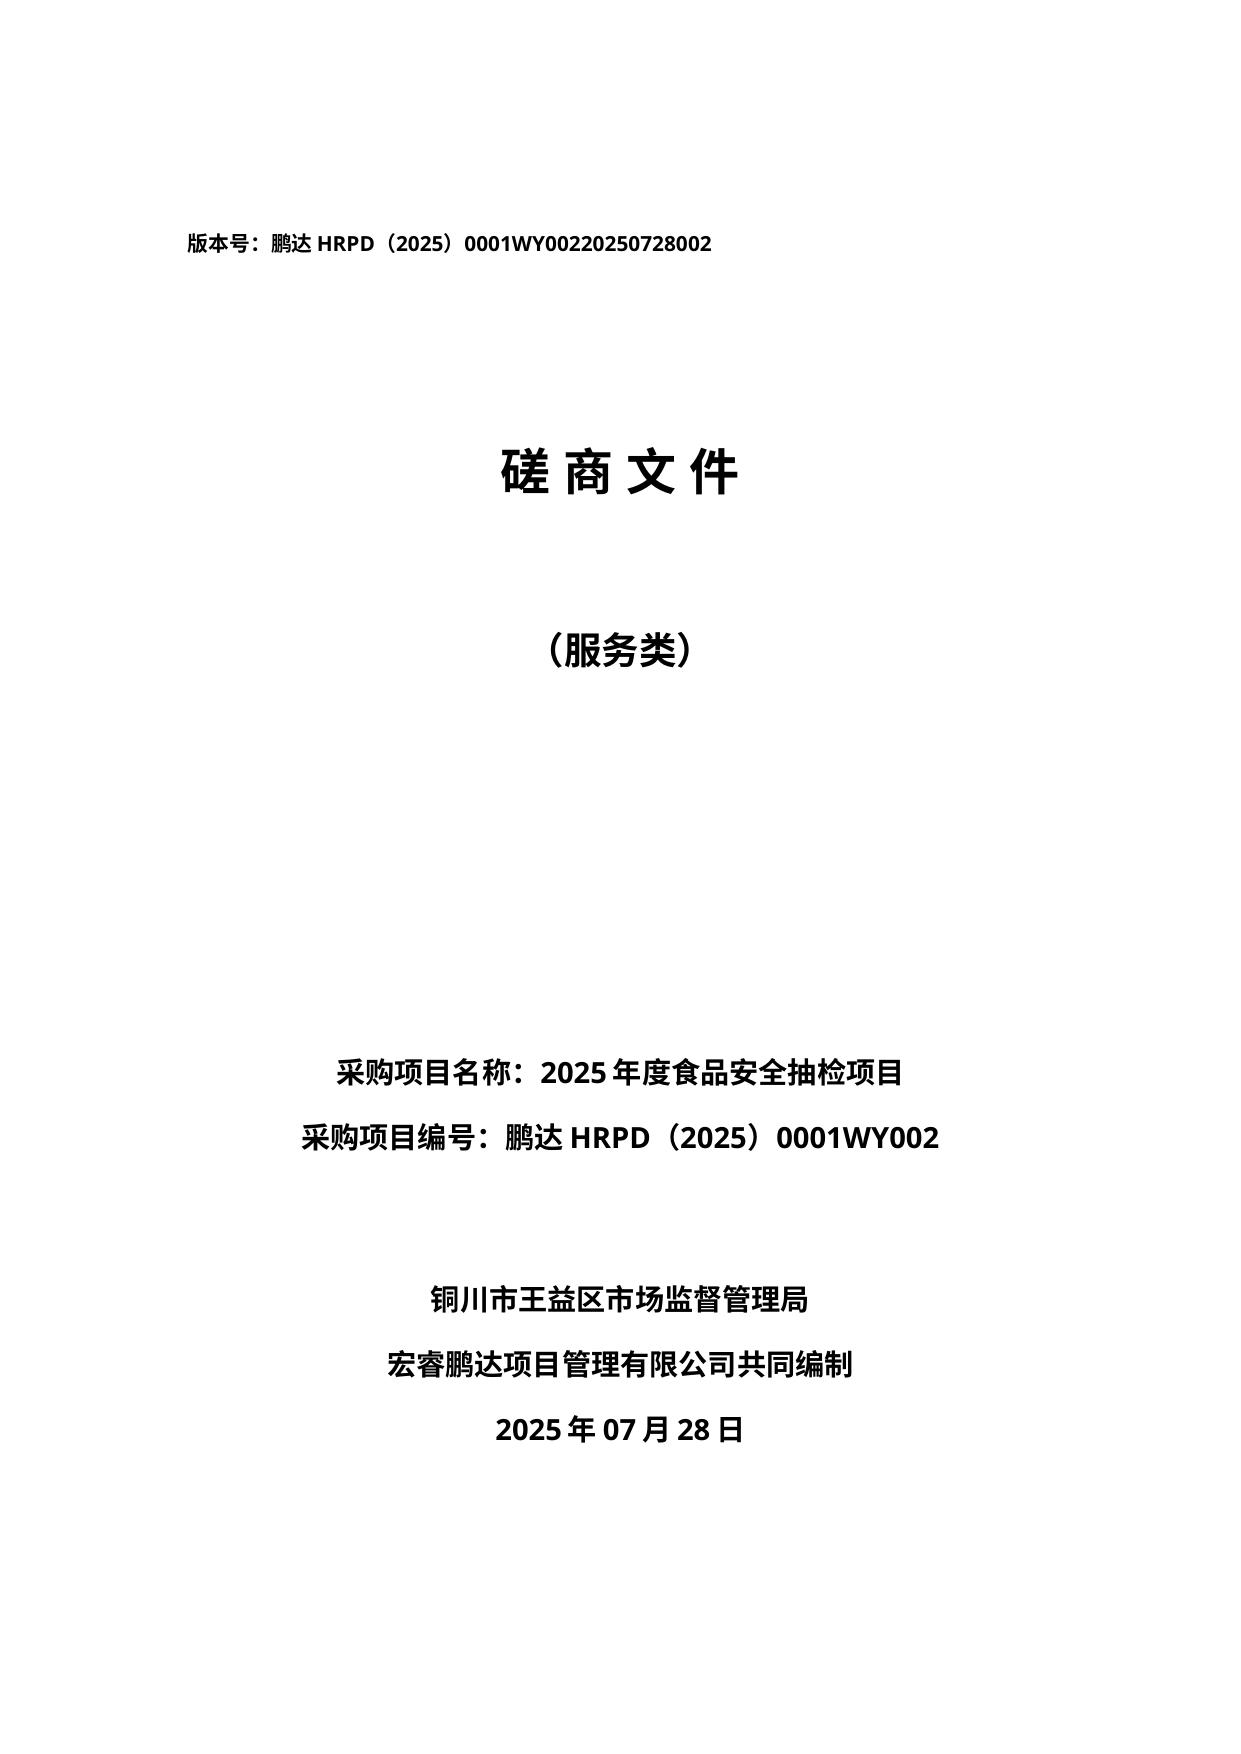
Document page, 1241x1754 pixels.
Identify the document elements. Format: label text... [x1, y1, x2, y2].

text 版本号：鹏达HRPD（2025）0001WY00220250728002 [187, 227, 1053, 422]
text 采购项目名称：2025年度食品安全抽检项目 [187, 1039, 1053, 1104]
text 磋 商 文 件 [187, 422, 1053, 617]
text （服务类） [187, 617, 1053, 1039]
text 铜川市王益区市场监督管理局 [187, 1267, 1053, 1332]
text 宏睿鹏达项目管理有限公司共同编制 [187, 1332, 1053, 1397]
text 2025年07月28日 [187, 1397, 1053, 1462]
text 采购项目编号：鹏达HRPD（2025）0001WY002 [187, 1104, 1053, 1267]
